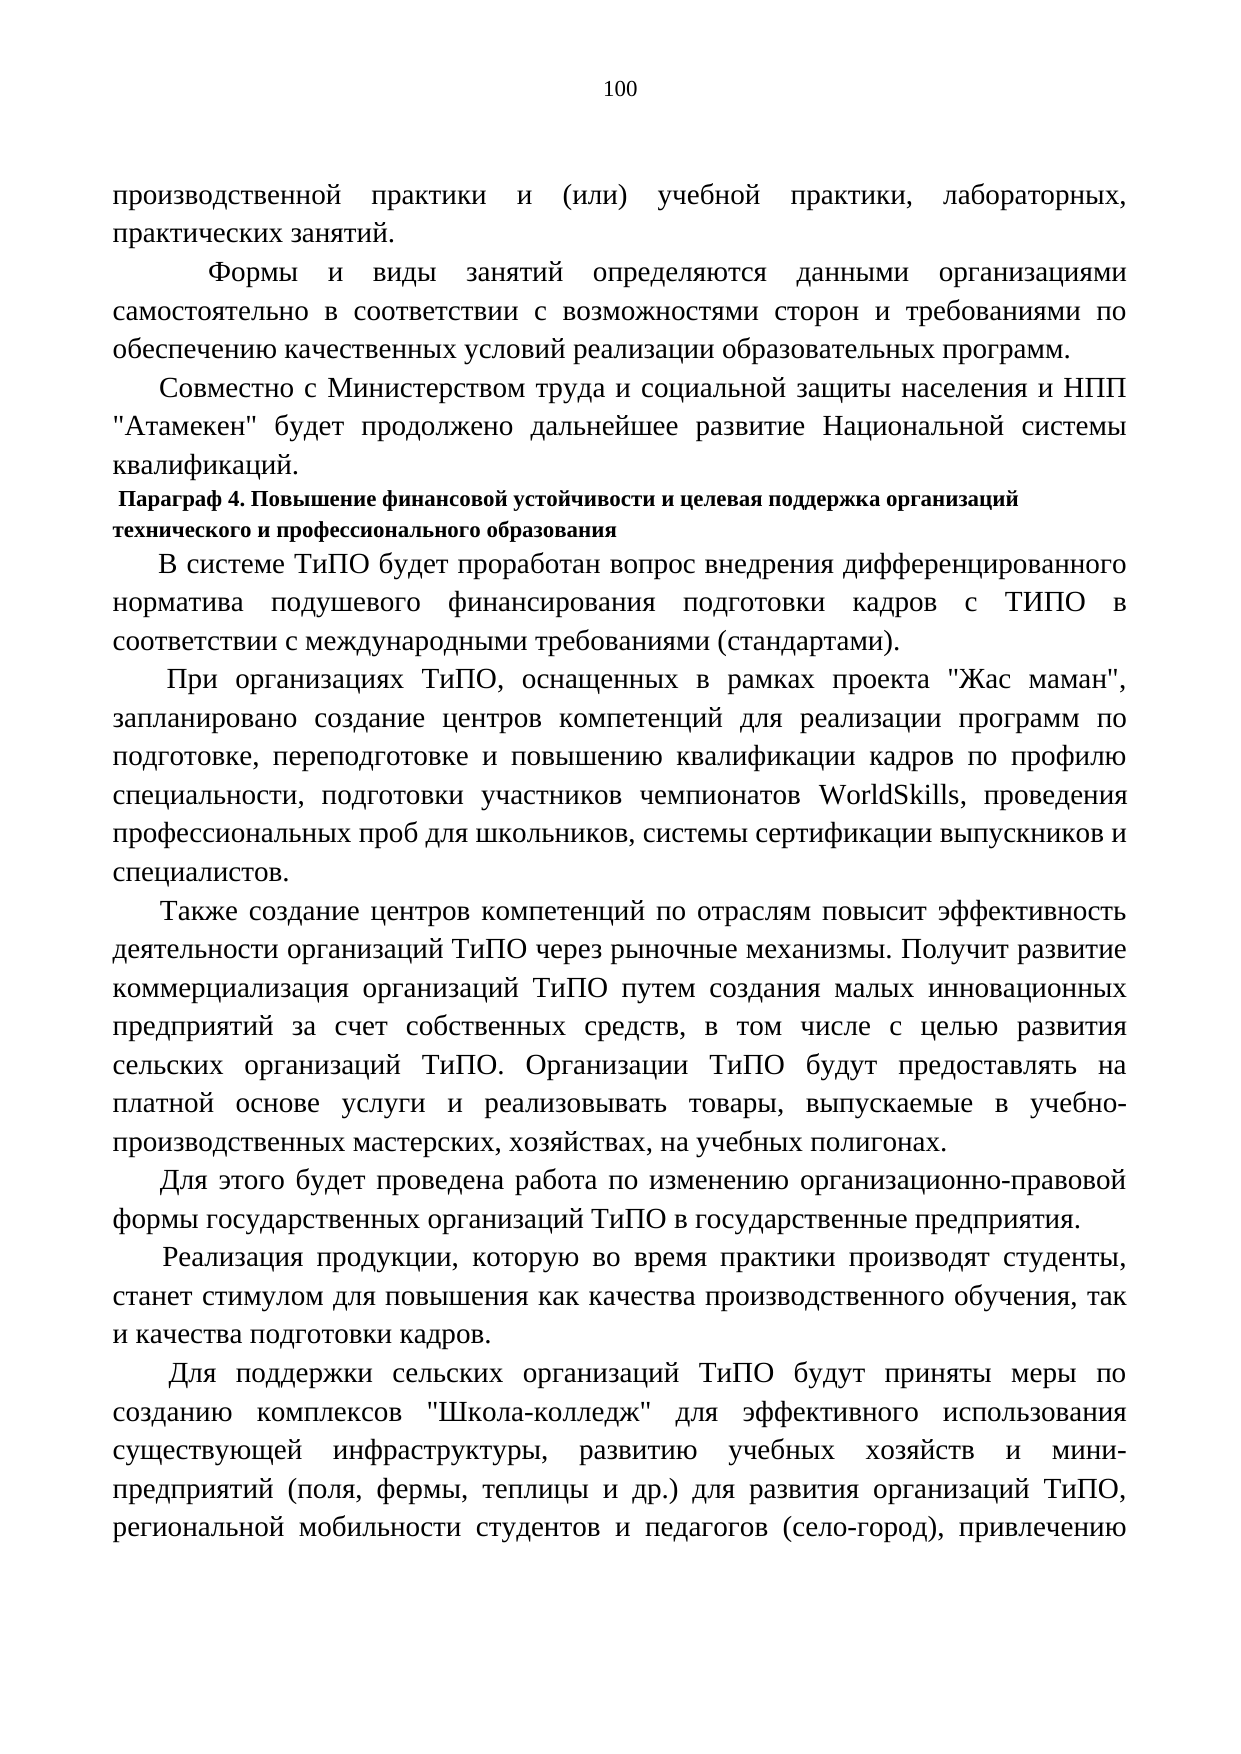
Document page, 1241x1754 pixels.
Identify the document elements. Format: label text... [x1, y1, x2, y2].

text Формы и виды занятий определяются данными организациями самостоятельно в соответствии с возможностями сторон и требованиями по обеспечению качественных условий реализации образовательных программ. [112, 254, 1128, 365]
text Также создание центров компетенций по отраслям повысит эффективность деятельности организаций ТиПО через рыночные механизмы. Получит развитие коммерциализация организаций ТиПО путем создания малых инновационных предприятий за счет собственных средств, в том числе с целью развития сельских организаций ТиПО. Организации ТиПО будут предоставлять на платной основе услуги и реализовывать товары, выпускаемые в учебно-производственных мастерских, хозяйствах, на учебных полигонах. [112, 893, 1128, 1157]
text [112, 177, 1128, 249]
text Совместно с Министерством труда и социальной защиты населения и НПП "Атамекен" будет продолжено дальнейшее развитие Национальной системы квалификаций. [112, 370, 1128, 480]
text В системе ТиПО будет проработан вопрос внедрения дифференцированного норматива подушевого финансирования подготовки кадров с ТИПО в соответствии c международными требованиями (стандартами). [112, 546, 1128, 656]
text Параграф 4. Повышение финансовой устойчивости и целевая поддержка организаций технического и профессионального образования [112, 485, 1128, 542]
text Реализация продукции, которую во время практики производят студенты, станет стимулом для повышения как качества производственного обучения, так и качества подготовки кадров. [112, 1239, 1128, 1350]
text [112, 1355, 1128, 1543]
text При организациях ТиПО, оснащенных в рамках проекта "Жас маман", запланировано создание центров компетенций для реализации программ по подготовке, переподготовке и повышению квалификации кадров по профилю специальности, подготовки участников чемпионатов WorldSkills, проведения профессиональных проб для школьников, системы сертификации выпускников и специалистов. [112, 661, 1128, 888]
text Для этого будет проведена работа по изменению организационно-правовой формы государственных организаций ТиПО в государственные предприятия. [112, 1162, 1128, 1234]
